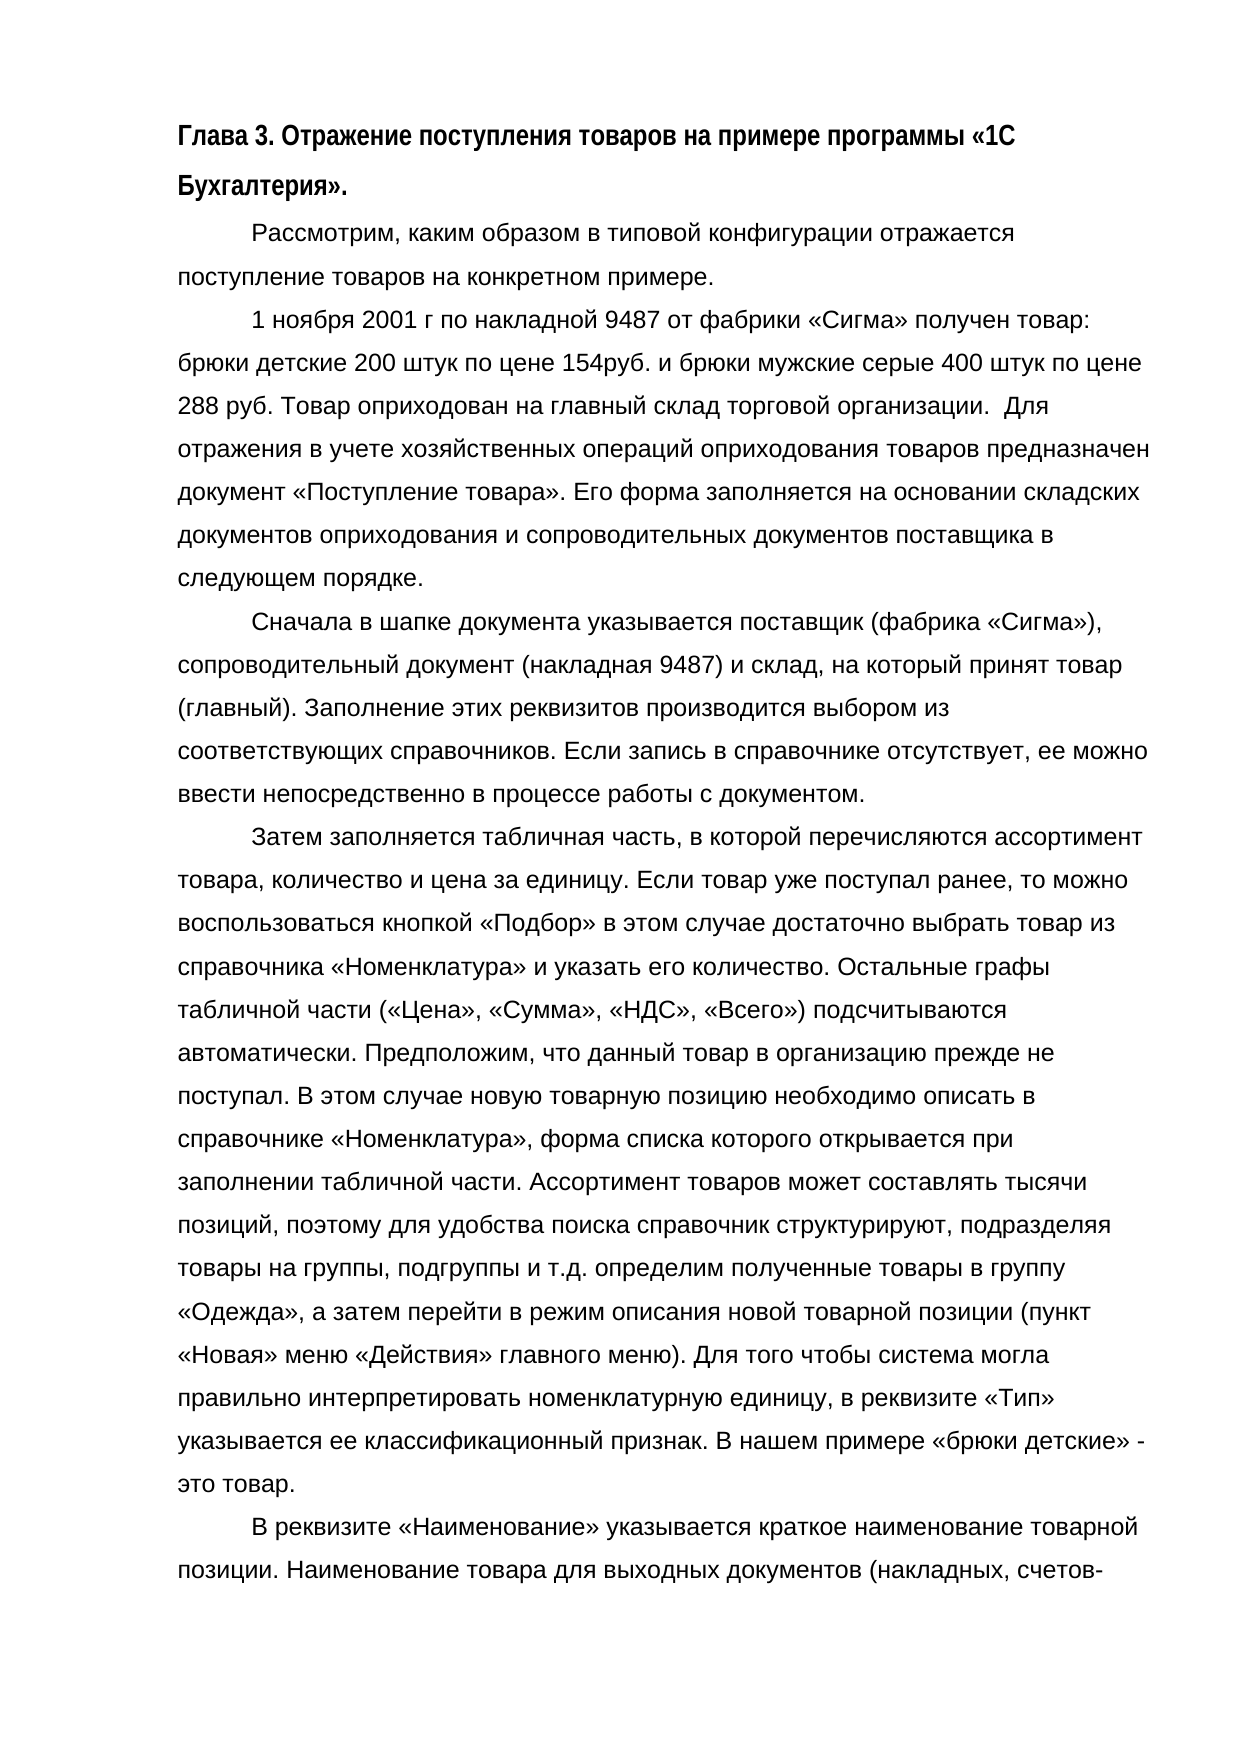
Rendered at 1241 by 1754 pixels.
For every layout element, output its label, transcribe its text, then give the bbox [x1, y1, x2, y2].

text Рассмотрим, каким образом в типовой конфигурации отражается поступление товаров на конкретном примере. [177, 218, 1152, 290]
text Затем заполняется табличная часть, в которой перечисляются ассортимент товара, количество и цена за единицу. Если товар уже поступал ранее, то можно воспользоваться кнопкой «Подбор» в этом случае достаточно выбрать товар из справочника «Номенклатура» и указать его количество. Остальные графы табличной части («Цена», «Сумма», «НДС», «Всего») подсчитываются автоматически. Предположим, что данный товар в организацию прежде не поступал. В этом случае новую товарную позицию необходимо описать в справочнике «Номенклатура», форма списка которого открывается при заполнении табличной части. Ассортимент товаров может составлять тысячи позиций, поэтому для удобства поиска справочник структурируют, подразделяя товары на группы, подгруппы и т.д. определим полученные товары в группу «Одежда», а затем перейти в режим описания новой товарной позиции (пункт «Новая» меню «Действия» главного меню). Для того чтобы система могла правильно интерпретировать номенклатурную единицу, в реквизите «Тип» указывается ее классификационный признак. В нашем примере «брюки детские» - это товар. [177, 822, 1152, 1498]
text Сначала в шапке документа указывается поставщик (фабрика «Сигма»), сопроводительный документ (накладная 9487) и склад, на который принят товар (главный). Заполнение этих реквизитов производится выбором из соответствующих справочников. Если запись в справочнике отсутствует, ее можно ввести непосредственно в процессе работы с документом. [177, 606, 1152, 808]
subtitle Глава 3. Отражение поступления товаров на примере программы «1С Бухгалтерия». [177, 118, 1152, 202]
text 1 ноября 2001 г по накладной 9487 от фабрики «Сигма» получен товар: брюки детские 200 штук по цене 154руб. и брюки мужские серые 400 штук по цене 288 руб. Товар оприходован на главный склад торговой организации. Для отражения в учете хозяйственных операций оприходования товаров предназначен документ «Поступление товара». Его форма заполняется на основании складских документов оприходования и сопроводительных документов поставщика в следующем порядке. [177, 304, 1152, 592]
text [177, 1512, 1152, 1584]
